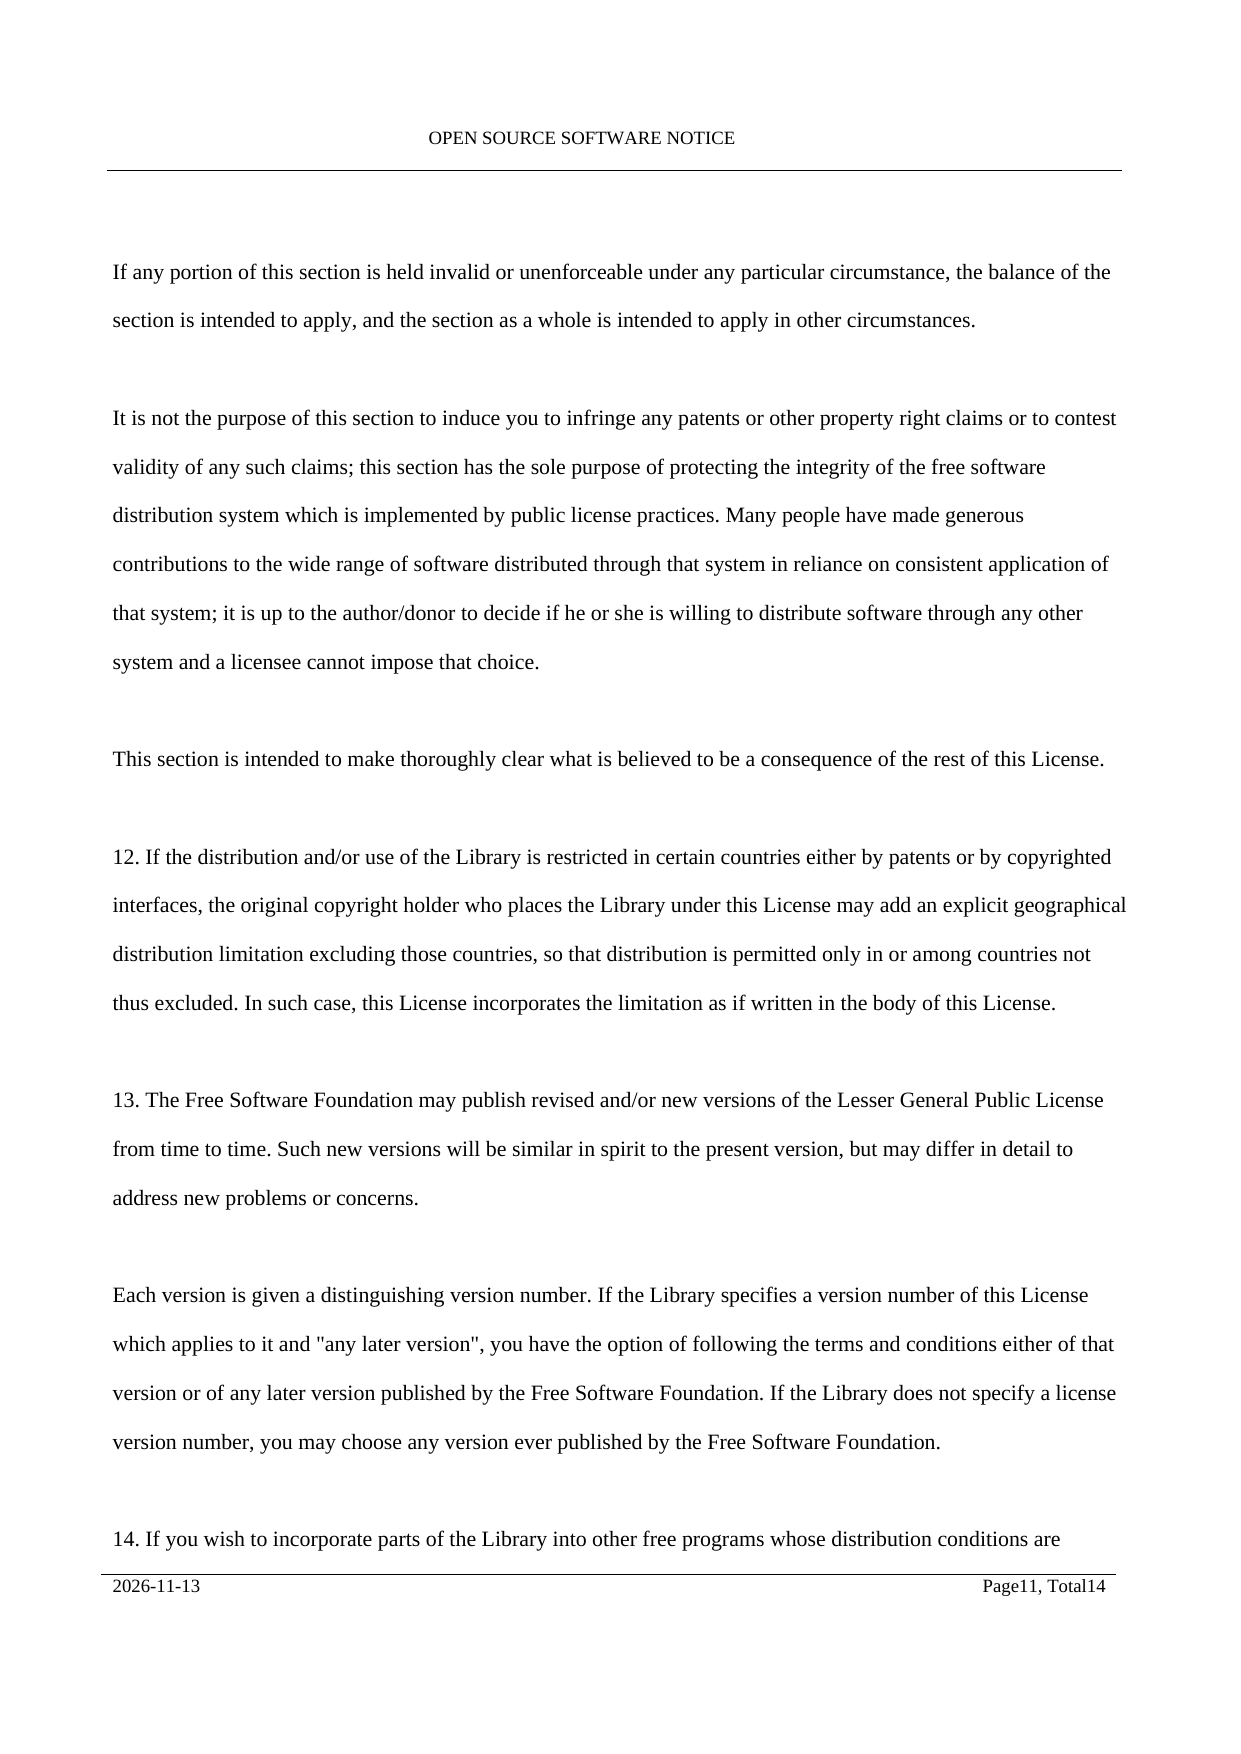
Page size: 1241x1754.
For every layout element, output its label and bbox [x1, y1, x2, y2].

text [112, 206, 1128, 1555]
